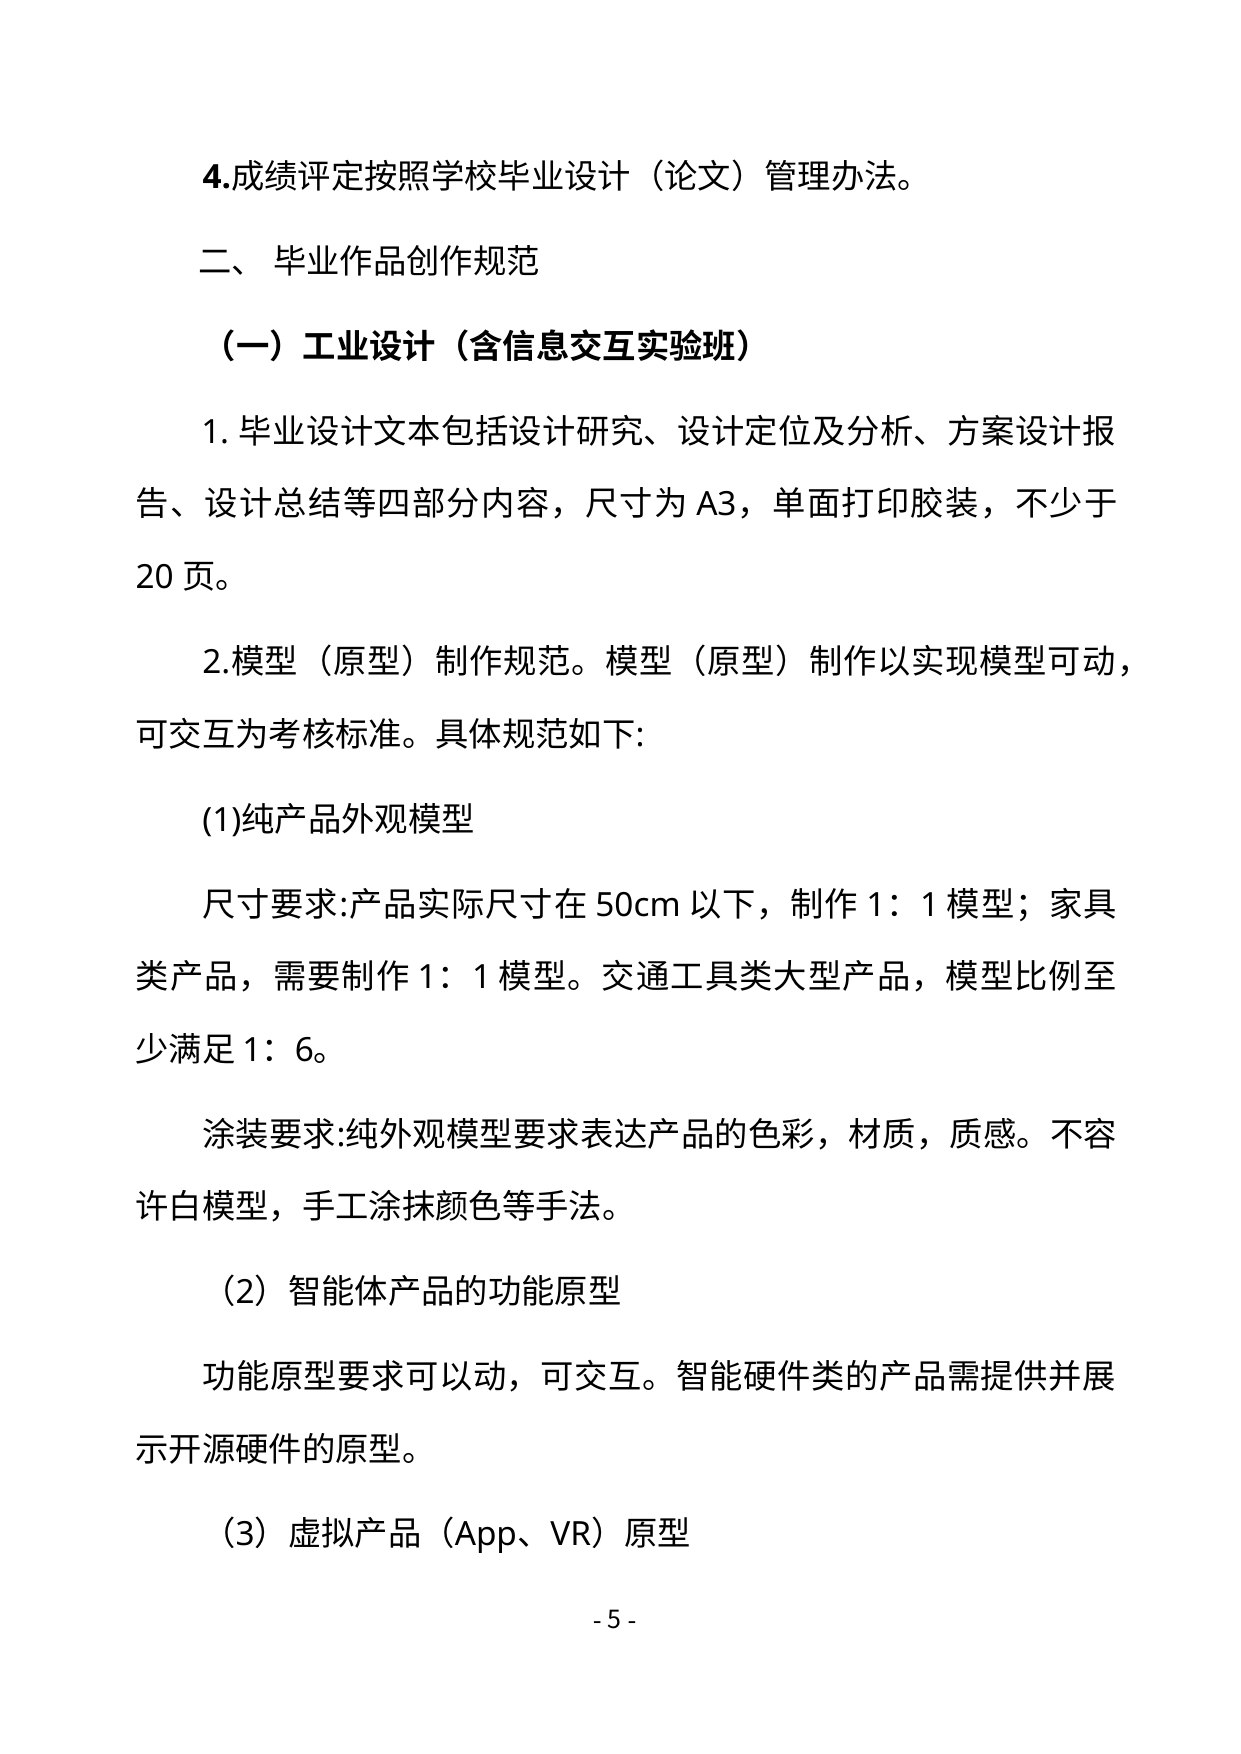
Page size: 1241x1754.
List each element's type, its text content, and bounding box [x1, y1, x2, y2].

subtitle 毕业作品创作规范 [198, 235, 1117, 283]
text （一）工业设计（含信息交互实验班） [135, 320, 1117, 368]
text 功能原型要求可以动，可交互。智能硬件类的产品需提供并展示开源硬件的原型。 [135, 1350, 1117, 1471]
text 涂装要求:纯外观模型要求表达产品的色彩，材质，质感。不容许白模型，手工涂抹颜色等手法。 [135, 1108, 1117, 1228]
text 尺寸要求:产品实际尺寸在50cm以下，制作1：1模型；家具类产品，需要制作1：1模型。交通工具类大型产品，模型比例至少满足1：6。 [135, 877, 1117, 1071]
text 2.模型（原型）制作规范。模型（原型）制作以实现模型可动，可交互为考核标准。具体规范如下: [135, 635, 1117, 756]
text （3）虚拟产品（App、VR）原型 [135, 1507, 1117, 1556]
text （2）智能体产品的功能原型 [135, 1265, 1117, 1313]
text 4.成绩评定按照学校毕业设计（论文）管理办法。 [135, 150, 1117, 198]
text 1. 毕业设计文本包括设计研究、设计定位及分析、方案设计报告、设计总结等四部分内容，尺寸为A3，单面打印胶装，不少于 20 页。 [135, 405, 1117, 598]
text (1)纯产品外观模型 [135, 792, 1117, 841]
